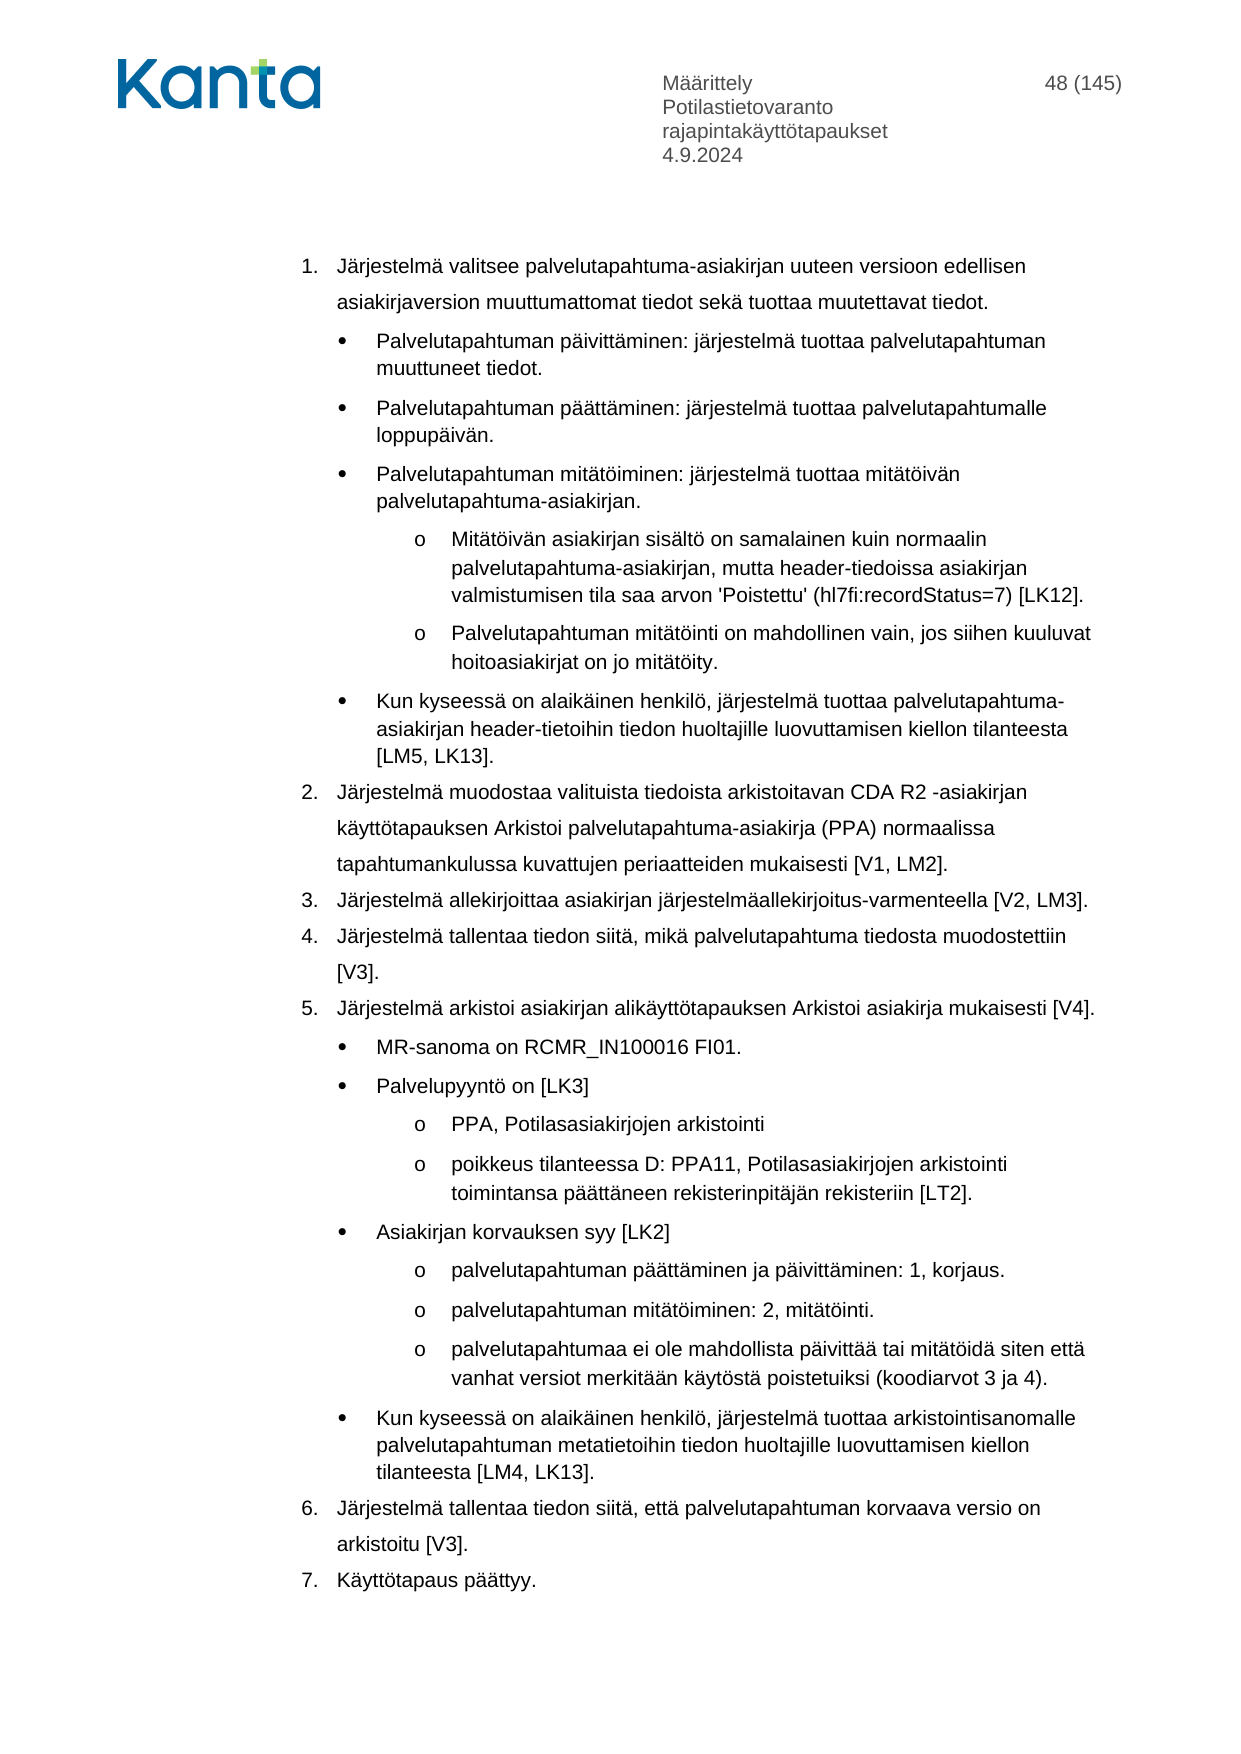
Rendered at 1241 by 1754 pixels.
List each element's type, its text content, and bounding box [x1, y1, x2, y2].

list palvelutapahtumaa ei ole mahdollista päivittää tai mitätöidä siten että vanhat versiot merkitään käytöstä poistetuiksi (koodiarvot 3 ja 4). [414, 1336, 1107, 1390]
list Palvelupyyntö on [LK3] [339, 1071, 1107, 1098]
list Järjestelmä muodostaa valituista tiedoista arkistoitavan CDA R2 -asiakirjan käyttötapauksen Arkistoi palvelutapahtuma-asiakirja (PPA) normaalissa tapahtumankulussa kuvattujen periaatteiden mukaisesti [V1, LM2]. [301, 780, 1107, 876]
list Palvelutapahtuman päättäminen: järjestelmä tuottaa palvelutapahtumalle loppupäivän. [339, 392, 1107, 447]
list palvelutapahtuman päättäminen ja päivittäminen: 1, korjaus. [414, 1257, 1107, 1284]
list Asiakirjan korvauksen syy [LK2] [339, 1217, 1107, 1244]
list poikkeus tilanteessa D: PPA11, Potilasasiakirjojen arkistointi toimintansa päättäneen rekisterinpitäjän rekisteriin [LT2]. [414, 1150, 1107, 1204]
list palvelutapahtuman mitätöiminen: 2, mitätöinti. [414, 1296, 1107, 1323]
list Järjestelmä allekirjoittaa asiakirjan järjestelmäallekirjoitus-varmenteella [V2, LM3]. [301, 888, 1107, 912]
picture [118, 59, 321, 109]
list Kun kyseessä on alaikäinen henkilö, järjestelmä tuottaa arkistointisanomalle palvelutapahtuman metatietoihin tiedon huoltajille luovuttamisen kiellon tilanteesta [LM4, LK13]. [339, 1402, 1107, 1484]
list PPA, Potilasasiakirjojen arkistointi [414, 1111, 1107, 1138]
list Palvelutapahtuman päivittäminen: järjestelmä tuottaa palvelutapahtuman muuttuneet tiedot. [339, 326, 1107, 380]
list Palvelutapahtuman mitätöinti on mahdollinen vain, jos siihen kuuluvat hoitoasiakirjat on jo mitätöity. [414, 619, 1107, 674]
list Käyttötapaus päättyy. [301, 1568, 1107, 1592]
list Järjestelmä tallentaa tiedon siitä, mikä palvelutapahtuma tiedosta muodostettiin [V3]. [301, 924, 1107, 984]
list Järjestelmä arkistoi asiakirjan alikäyttötapauksen Arkistoi asiakirja mukaisesti [V4]. [301, 996, 1107, 1019]
list Järjestelmä valitsee palvelutapahtuma-asiakirjan uuteen versioon edellisen asiakirjaversion muuttumattomat tiedot sekä tuottaa muutettavat tiedot. [301, 254, 1107, 314]
list MR-sanoma on RCMR_IN100016 FI01. [339, 1032, 1107, 1059]
list Mitätöivän asiakirjan sisältö on samalainen kuin normaalin palvelutapahtuma-asiakirjan, mutta header-tiedoissa asiakirjan valmistumisen tila saa arvon 'Poistettu' (hl7fi:recordStatus=7) [LK12]. [414, 526, 1107, 607]
list Palvelutapahtuman mitätöiminen: järjestelmä tuottaa mitätöivän palvelutapahtuma-asiakirjan. [339, 459, 1107, 513]
list Järjestelmä tallentaa tiedon siitä, että palvelutapahtuman korvaava versio on arkistoitu [V3]. [301, 1496, 1107, 1556]
list Kun kyseessä on alaikäinen henkilö, järjestelmä tuottaa palvelutapahtuma-asiakirjan header-tietoihin tiedon huoltajille luovuttamisen kiellon tilanteesta [LM5, LK13]. [339, 686, 1107, 767]
